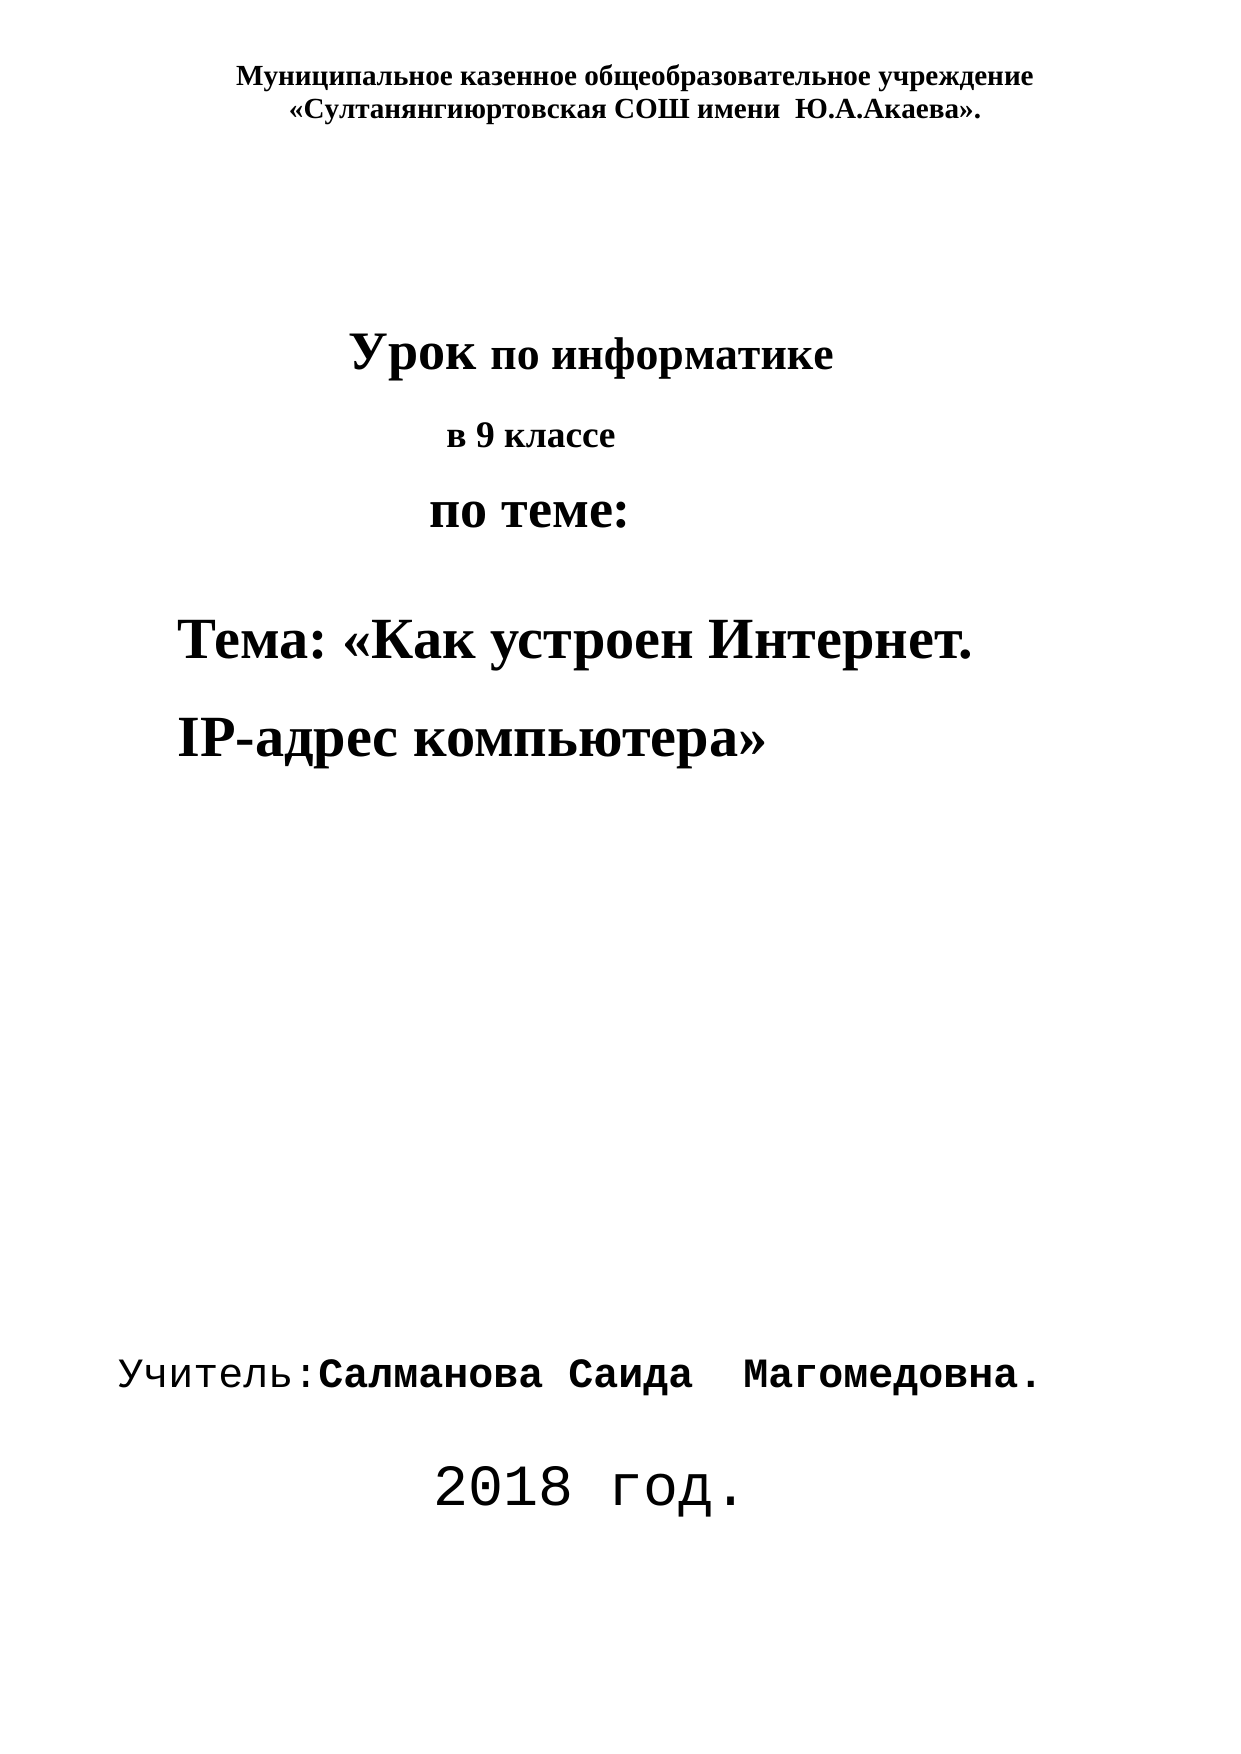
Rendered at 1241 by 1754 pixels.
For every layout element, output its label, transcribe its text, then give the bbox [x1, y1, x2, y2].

text Муниципальное казенное общеобразовательное учреждение «Султанянгиюртовская СОШ имени Ю.А.Акаева». [118, 58, 1152, 125]
text IP-адрес компьютера» [118, 702, 1152, 769]
text Учитель:Салманова Саида Магомедовна. [118, 1353, 1152, 1400]
text Тема: «Как устроен Интернет. [118, 604, 1152, 671]
text в 9 классе [118, 412, 1152, 455]
text Урок по информатике [118, 319, 1152, 381]
text по теме: [118, 477, 1152, 539]
text 2018 год. [118, 1456, 1152, 1522]
